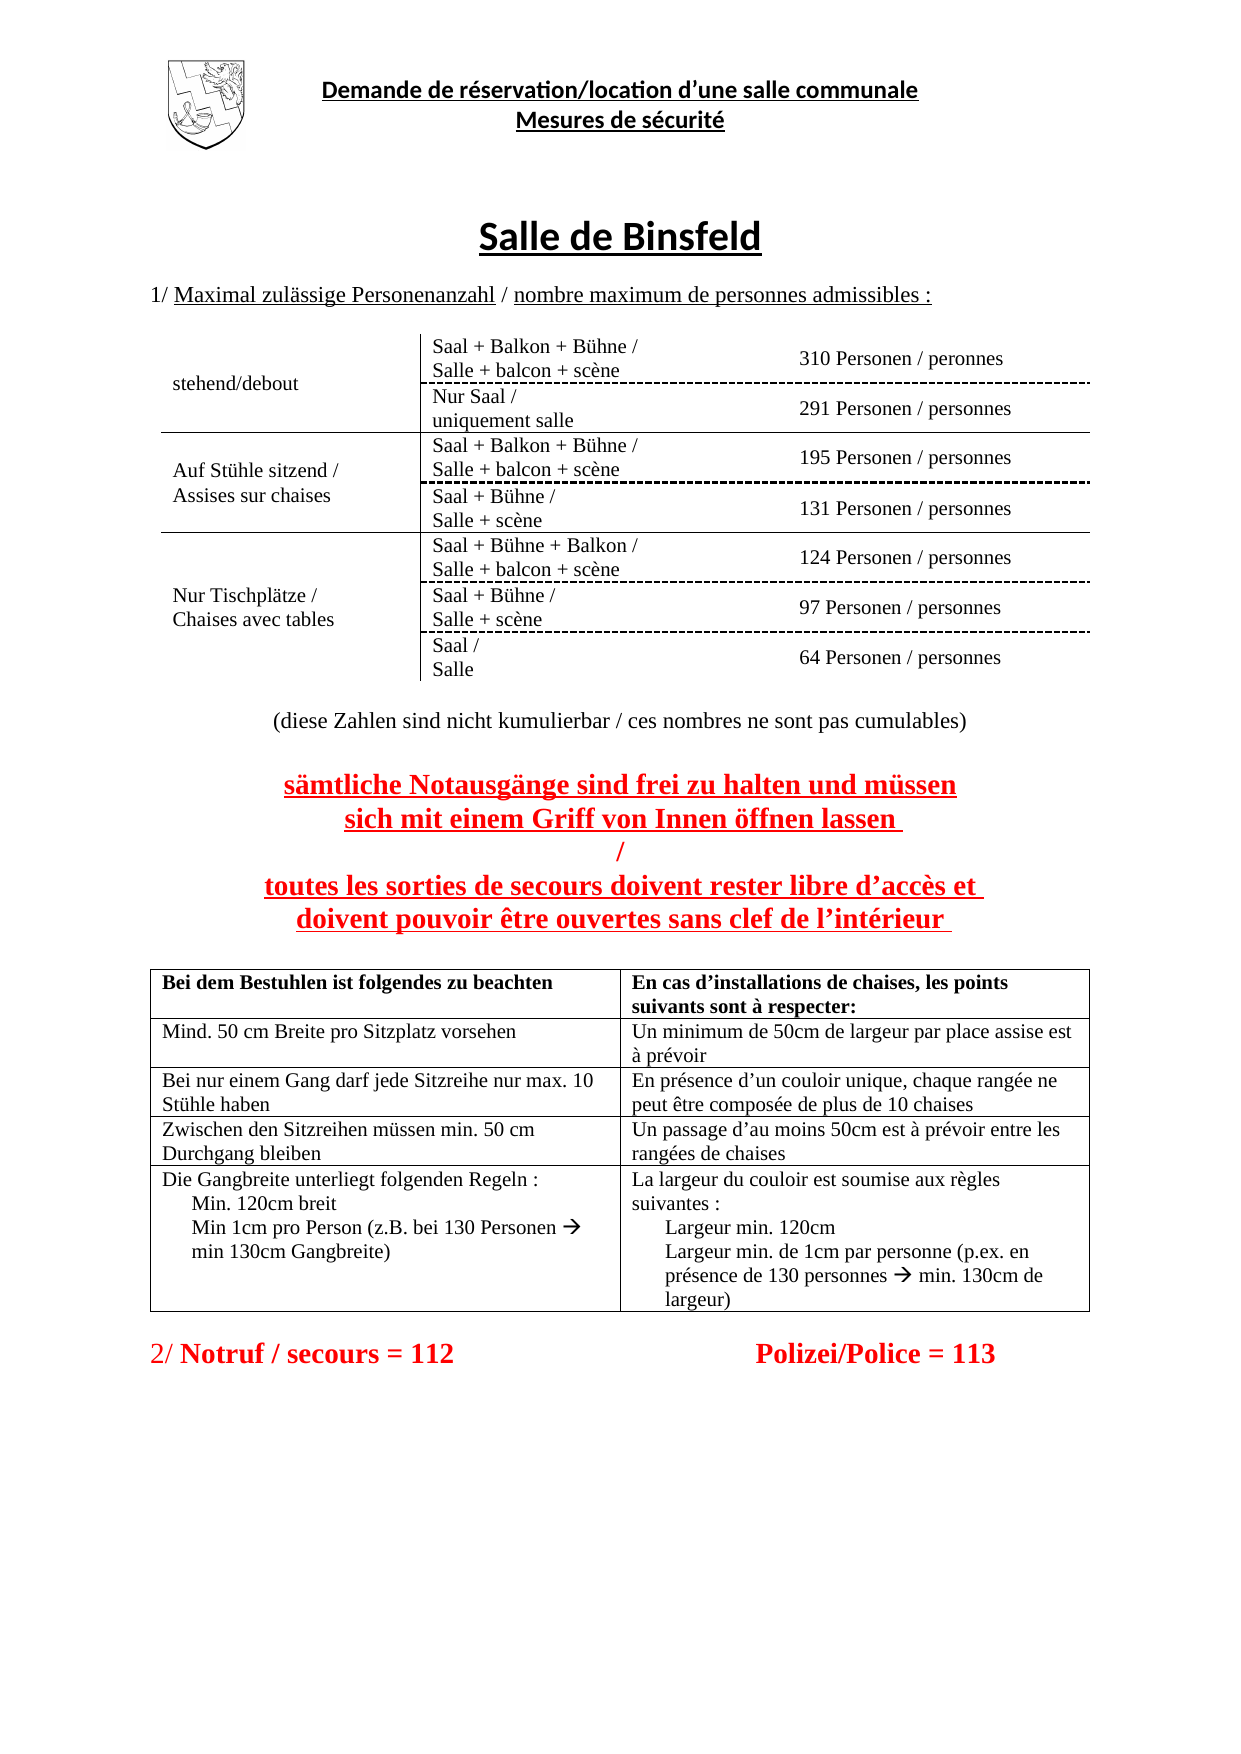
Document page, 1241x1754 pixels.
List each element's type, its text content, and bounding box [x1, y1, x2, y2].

table_header Bei dem Bestuhlen ist folgendes zu beachten [151, 970, 620, 1018]
table_cell Un passage d’au moins 50cm est à prévoir entre les rangées de chaises [621, 1117, 1089, 1165]
table_cell Zwischen den Sitzreihen müssen min. 50 cm Durchgang bleiben [151, 1117, 620, 1165]
picture [166, 59, 247, 151]
table_cell Saal + Balkon + Bühne / Salle + balcon + scène [421, 433, 788, 481]
table_cell Saal / Salle [421, 631, 788, 681]
table_cell La largeur du couloir est soumise aux règles suivantes : Largeur min. 120cm Largeur min. de 1cm par personne (p.ex. en présence de 130 personnes min. 130cm de largeur) [621, 1166, 1089, 1311]
text / [150, 834, 1090, 868]
table_cell Saal + Bühne + Balkon / Salle + balcon + scène [421, 533, 788, 581]
table_cell Bei nur einem Gang darf jede Sitzreihe nur max. 10 Stühle haben [151, 1068, 620, 1116]
table_cell Die Gangbreite unterliegt folgenden Regeln : Min. 120cm breit Min 1cm pro Person (z.B. bei 130 Personen min 130cm Gangbreite) [151, 1166, 620, 1311]
table_cell 64 Personen / personnes [788, 631, 1090, 681]
table_cell En présence d’un couloir unique, chaque rangée ne peut être composée de plus de 10 chaises [621, 1068, 1089, 1116]
table_cell Nur Tischplätze / Chaises avec tables [161, 533, 420, 681]
text sich mit einem Griff von Innen öffnen lassen [150, 801, 1090, 834]
table_cell 131 Personen / personnes [788, 481, 1090, 532]
text 1/ Maximal zulässige Personenanzahl / nombre maximum de personnes admissibles : [150, 281, 1090, 308]
table_header En cas d’installations de chaises, les points suivants sont à respecter: [621, 970, 1089, 1018]
table_cell 97 Personen / personnes [788, 581, 1090, 631]
table_cell Un minimum de 50cm de largeur par place assise est à prévoir [621, 1019, 1089, 1067]
table_cell Saal + Bühne / Salle + scène [421, 581, 788, 631]
table_cell 291 Personen / personnes [788, 382, 1090, 432]
table_header 310 Personen / peronnes [788, 334, 1090, 382]
table_cell 195 Personen / personnes [788, 433, 1090, 481]
text sämtliche Notausgänge sind frei zu halten und müssen [150, 767, 1090, 801]
table_header stehend/debout [161, 334, 420, 432]
table_header Saal + Balkon + Bühne / Salle + balcon + scène [421, 334, 788, 382]
text doivent pouvoir être ouvertes sans clef de l’intérieur [150, 902, 1090, 935]
table_cell Nur Saal / uniquement salle [421, 382, 788, 432]
table_cell 124 Personen / personnes [788, 533, 1090, 581]
table_cell Saal + Bühne / Salle + scène [421, 481, 788, 532]
table_cell Mind. 50 cm Breite pro Sitzplatz vorsehen [151, 1019, 620, 1067]
text Salle de Binsfeld [150, 210, 1090, 261]
text toutes les sorties de secours doivent rester libre d’accès et [150, 868, 1090, 902]
text 2/ Notruf / secours = 112 Polizei/Police = 113 [150, 1336, 1090, 1369]
table_cell Auf Stühle sitzend / Assises sur chaises [161, 433, 420, 532]
text (diese Zahlen sind nicht kumulierbar / ces nombres ne sont pas cumulables) [150, 708, 1090, 734]
